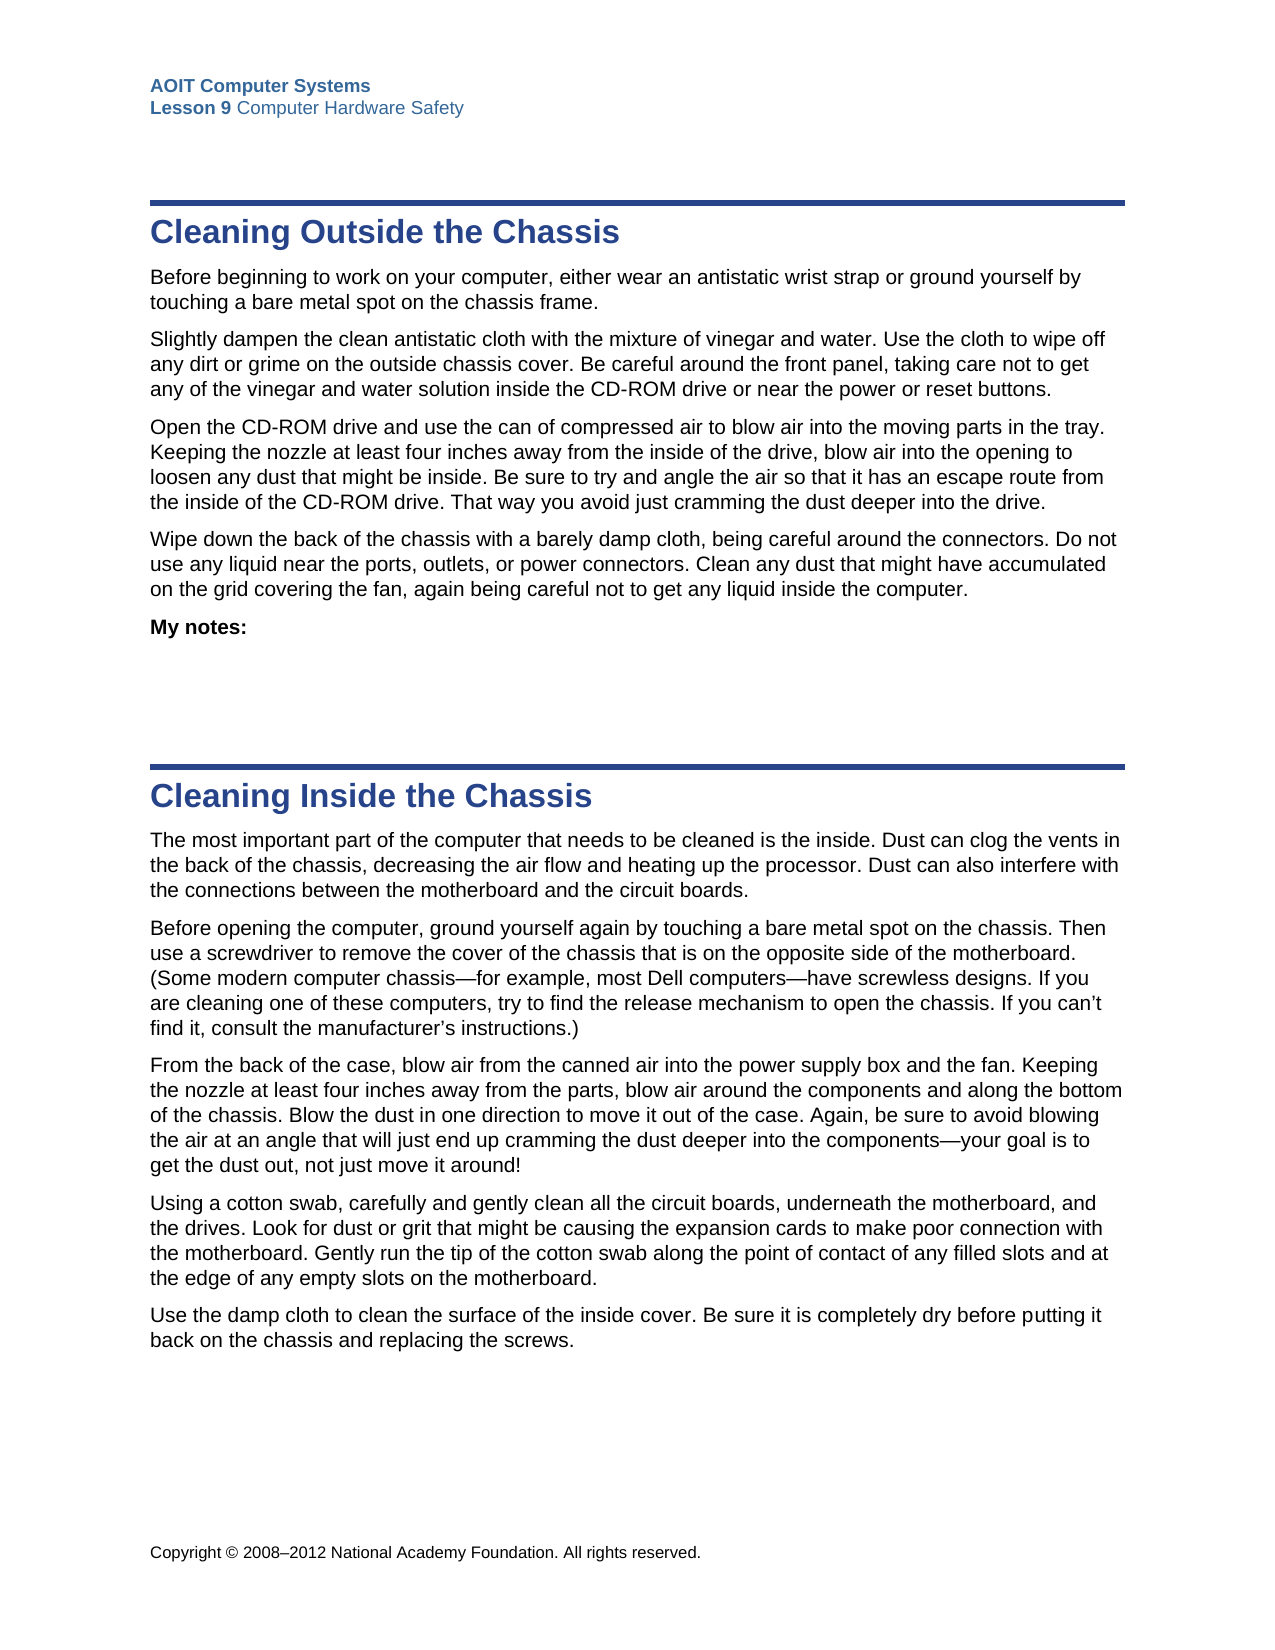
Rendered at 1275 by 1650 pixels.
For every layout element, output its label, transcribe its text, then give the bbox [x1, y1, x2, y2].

text Wipe down the back of the chassis with a barely damp cloth, being careful around the connectors. Do not use any liquid near the ports, outlets, or power connectors. Clean any dust that might have accumulated on the grid covering the fan, again being careful not to get any liquid inside the computer. [150, 526, 1125, 601]
text Using a cotton swab, carefully and gently clean all the circuit boards, underneath the motherboard, and the drives. Look for dust or grit that might be causing the expansion cards to make poor connection with the motherboard. Gently run the tip of the cotton swab along the point of contact of any filled slots and at the edge of any empty slots on the motherboard. [150, 1189, 1125, 1289]
text Open the CD-ROM drive and use the can of compressed air to blow air into the moving parts in the tray. Keeping the nozzle at least four inches away from the inside of the drive, blow air into the opening to loosen any dust that might be inside. Be sure to try and angle the air so that it has an escape route from the inside of the CD-ROM drive. That way you avoid just cramming the dust deeper into the drive. [150, 413, 1125, 513]
text Cleaning Inside the Chassis [150, 770, 1125, 814]
text Slightly dampen the clean antistatic cloth with the mixture of vinegar and water. Use the cloth to wipe off any dirt or grime on the outside chassis cover. Be careful around the front panel, taking care not to get any of the vinegar and water solution inside the CD-ROM drive or near the power or reset buttons. [150, 326, 1125, 401]
text The most important part of the computer that needs to be cleaned is the inside. Dust can clog the vents in the back of the chassis, decreasing the air flow and heating up the processor. Dust can also interfere with the connections between the motherboard and the circuit boards. [150, 827, 1125, 902]
text Before beginning to work on your computer, either wear an antistatic wrist strap or ground yourself by touching a bare metal spot on the chassis frame. [150, 263, 1125, 313]
text From the back of the case, blow air from the canned air into the power supply box and the fan. Keeping the nozzle at least four inches away from the parts, blow air around the components and along the bottom of the chassis. Blow the dust in one direction to move it out of the case. Again, be sure to avoid blowing the air at an angle that will just end up cramming the dust deeper into the components—your goal is to get the dust out, not just move it around! [150, 1052, 1125, 1177]
text Before opening the computer, ground yourself again by touching a bare metal spot on the chassis. Then use a screwdriver to remove the cover of the chassis that is on the opposite side of the motherboard. (Some modern computer chassis—for example, most Dell computers—have screwless designs. If you are cleaning one of these computers, try to find the release mechanism to open the chassis. If you can’t find it, consult the manufacturer’s instructions.) [150, 914, 1125, 1039]
text Use the damp cloth to clean the surface of the inside cover. Be sure it is completely dry before putting it back on the chassis and replacing the screws. [150, 1302, 1125, 1352]
text My notes: [150, 613, 1125, 663]
text Cleaning Outside the Chassis [150, 206, 1125, 251]
